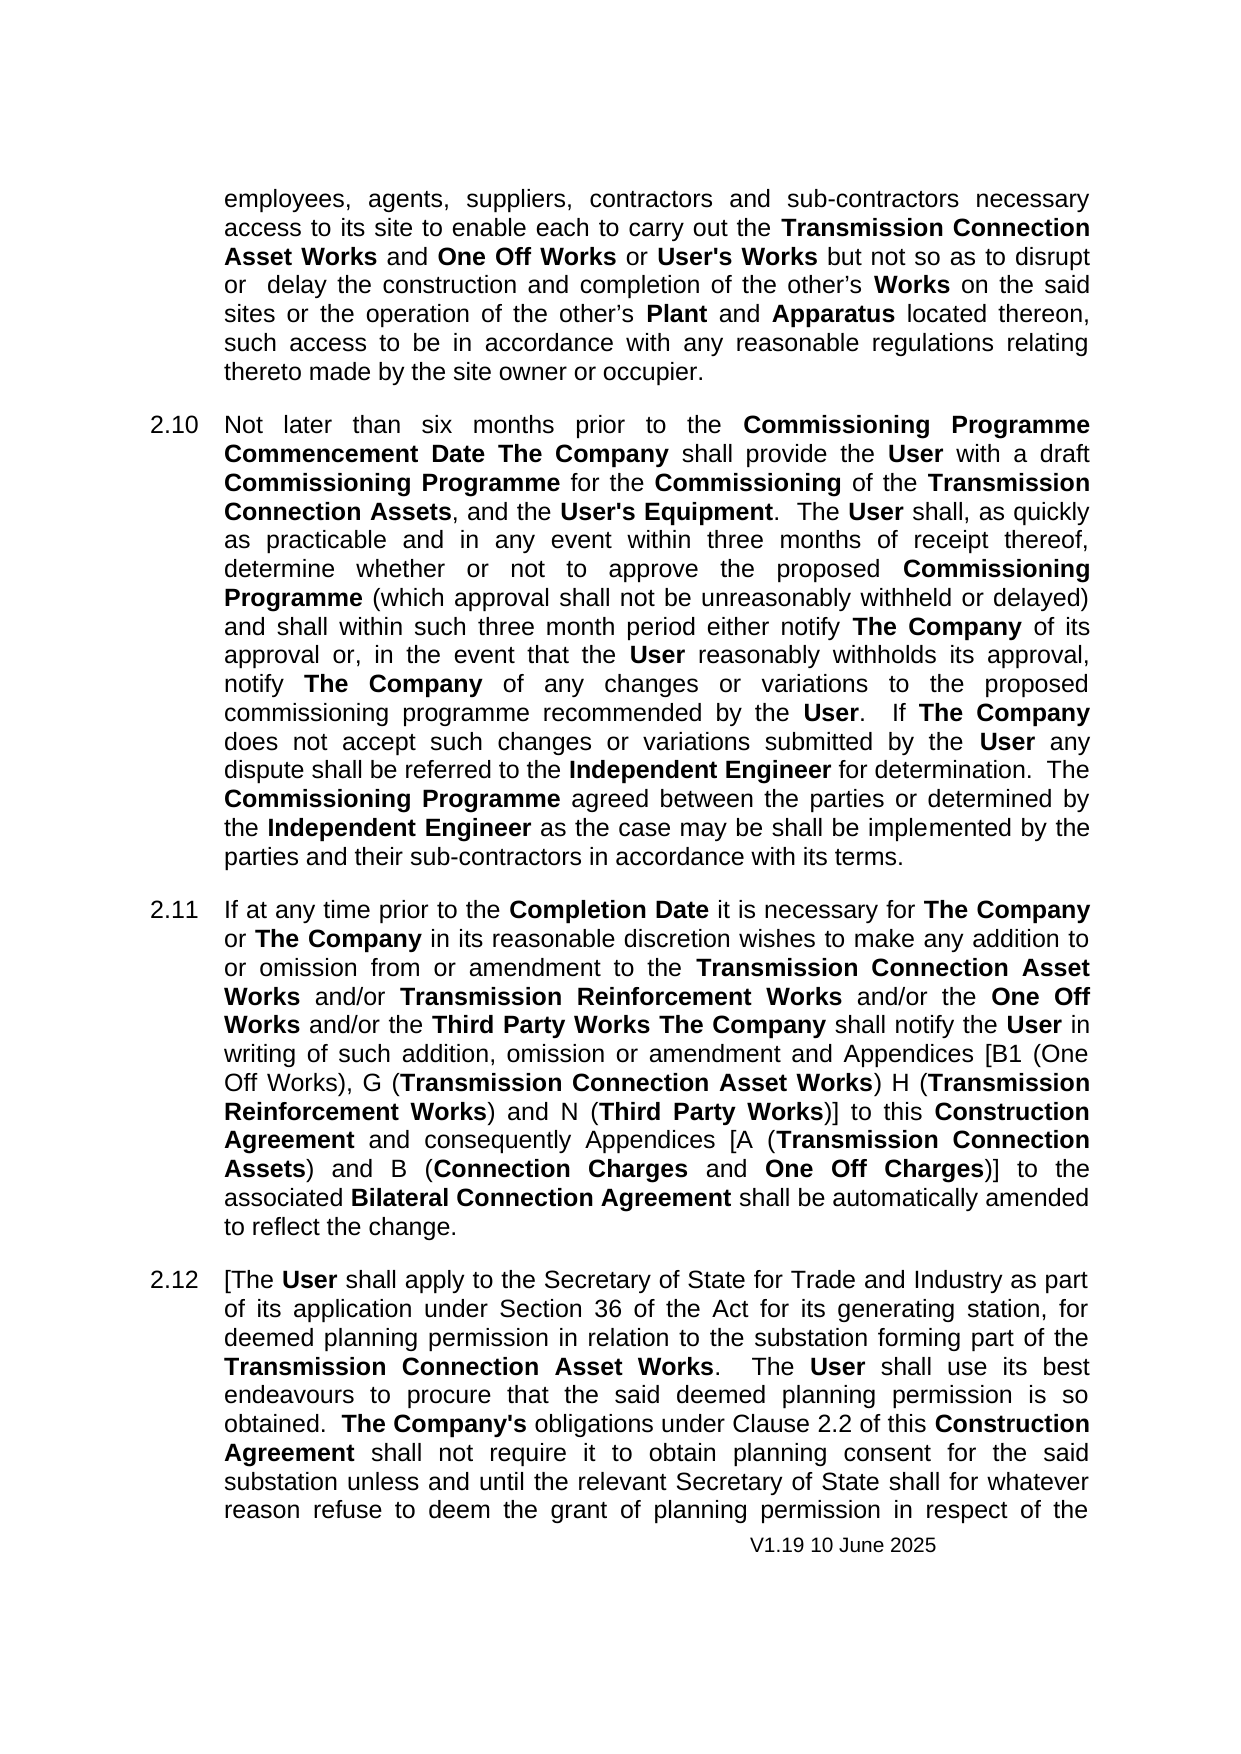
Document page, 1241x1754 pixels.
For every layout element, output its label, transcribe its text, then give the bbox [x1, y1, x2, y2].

text 2.11 If at any time prior to the Completion Date it is necessary for The Company or The Company in its reasonable discretion wishes to make any addition to or omission from or amendment to the Transmission Connection Asset Works and/or Transmission Reinforcement Works and/or the One Off Works and/or the Third Party Works The Company shall notify the User in writing of such addition, omission or amendment and Appendices [B1 (One Off Works), G (Transmission Connection Asset Works) H (Transmission Reinforcement Works) and N (Third Party Works)] to this Construction Agreement and consequently Appendices [A (Transmission Connection Assets) and B (Connection Charges and One Off Charges)] to the associated Bilateral Connection Agreement shall be automatically amended to reflect the change. [150, 895, 1090, 1240]
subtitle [150, 1265, 1090, 1524]
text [150, 184, 1090, 385]
text 2.10 Not later than six months prior to the Commissioning Programme Commencement Date The Company shall provide the User with a draft Commissioning Programme for the Commissioning of the Transmission Connection Assets, and the User's Equipment. The User shall, as quickly as practicable and in any event within three months of receipt thereof, determine whether or not to approve the proposed Commissioning Programme (which approval shall not be unreasonably withheld or delayed) and shall within such three month period either notify The Company of its approval or, in the event that the User reasonably withholds its approval, notify The Company of any changes or variations to the proposed commissioning programme recommended by the User. If The Company does not accept such changes or variations submitted by the User any dispute shall be referred to the Independent Engineer for determination. The Commissioning Programme agreed between the parties or determined by the Independent Engineer as the case may be shall be implemented by the parties and their sub-contractors in accordance with its terms. [150, 410, 1090, 870]
